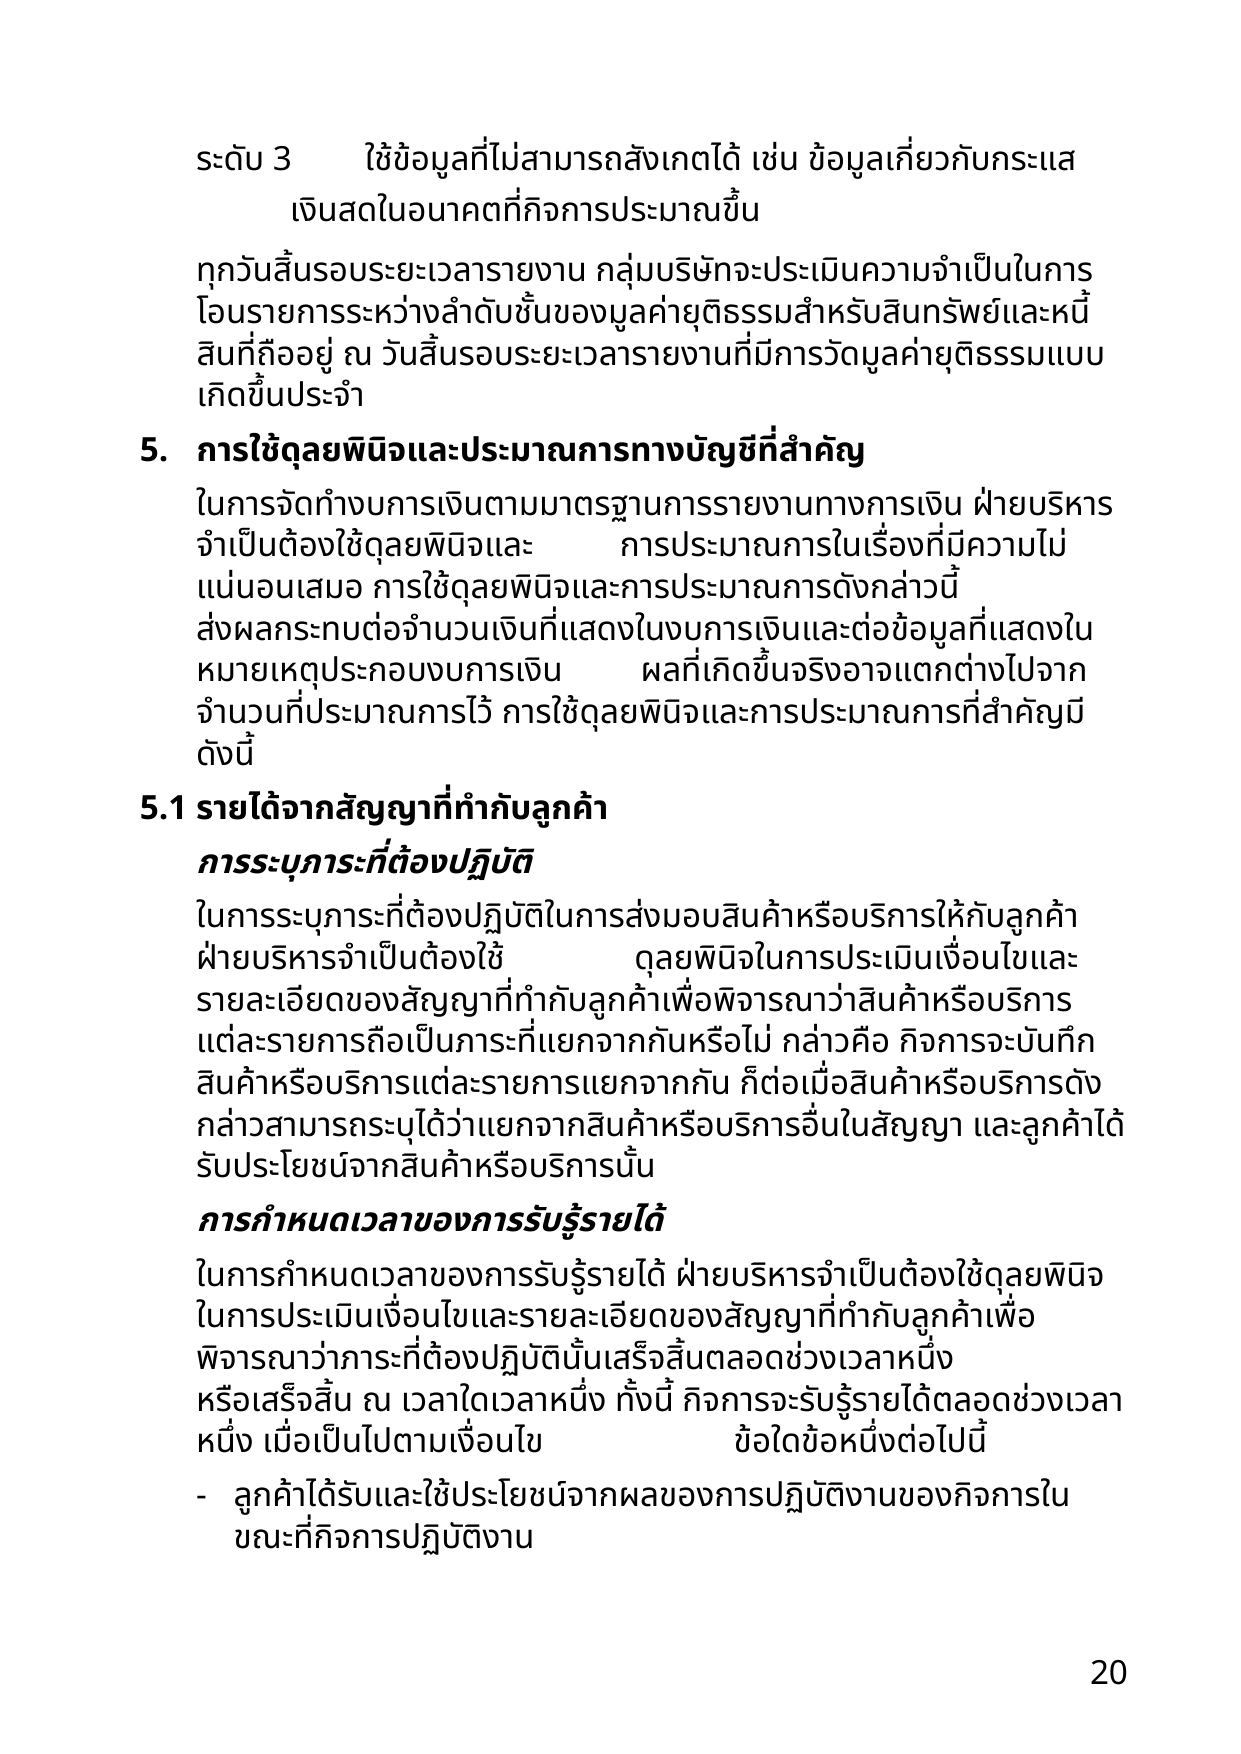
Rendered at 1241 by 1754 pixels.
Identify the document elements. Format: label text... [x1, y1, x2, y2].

text 5.1 รายได้จากสัญญาที่ทำกับลูกค้า [139, 786, 1128, 828]
list ลูกค้าได้รับและใช้ประโยชน์จากผลของการปฏิบัติงานของกิจการในขณะที่กิจการปฏิบัติงาน [196, 1473, 1128, 1557]
text ในการจัดทำงบการเงินตามมาตรฐานการรายงานทางการเงิน ฝ่ายบริหารจำเป็นต้องใช้ดุลยพินิจและ การประมาณการในเรื่องที่มีความไม่แน่นอนเสมอ การใช้ดุลยพินิจและการประมาณการดังกล่าวนี้ ส่งผลกระทบต่อจำนวนเงินที่แสดงในงบการเงินและต่อข้อมูลที่แสดงในหมายเหตุประกอบงบการเงิน ผลที่เกิดขึ้นจริงอาจแตกต่างไปจากจำนวนที่ประมาณการไว้ การใช้ดุลยพินิจและการประมาณการที่สำคัญมีดังนี้ [196, 482, 1128, 773]
text การกำหนดเวลาของการรับรู้รายได้ [196, 1198, 1128, 1240]
text ในการกำหนดเวลาของการรับรู้รายได้ ฝ่ายบริหารจำเป็นต้องใช้ดุลยพินิจในการประเมินเงื่อนไขและรายละเอียดของสัญญาที่ทำกับลูกค้าเพื่อพิจารณาว่าภาระที่ต้องปฏิบัตินั้นเสร็จสิ้นตลอดช่วงเวลาหนึ่ง หรือเสร็จสิ้น ณ เวลาใดเวลาหนึ่ง ทั้งนี้ กิจการจะรับรู้รายได้ตลอดช่วงเวลาหนึ่ง เมื่อเป็นไปตามเงื่อนไข ข้อใดข้อหนึ่งต่อไปนี้ [196, 1253, 1128, 1461]
text ทุกวันสิ้นรอบระยะเวลารายงาน กลุ่มบริษัทจะประเมินความจำเป็นในการโอนรายการระหว่างลำดับชั้นของมูลค่ายุติธรรมสำหรับสินทรัพย์และหนี้สินที่ถืออยู่ ณ วันสิ้นรอบระยะเวลารายงานที่มีการวัดมูลค่ายุติธรรมแบบเกิดขึ้นประจำ [196, 248, 1128, 415]
text การระบุภาระที่ต้องปฏิบัติ [196, 840, 1128, 882]
text ระดับ 3 ใช้ข้อมูลที่ไม่สามารถสังเกตได้ เช่น ข้อมูลเกี่ยวกับกระแสเงินสดในอนาคตที่กิจการประมาณขึ้น [196, 135, 1131, 236]
text ในการระบุภาระที่ต้องปฏิบัติในการส่งมอบสินค้าหรือบริการให้กับลูกค้า ฝ่ายบริหารจำเป็นต้องใช้ ดุลยพินิจในการประเมินเงื่อนไขและรายละเอียดของสัญญาที่ทำกับลูกค้าเพื่อพิจารณาว่าสินค้าหรือบริการแต่ละรายการถือเป็นภาระที่แยกจากกันหรือไม่ กล่าวคือ กิจการจะบันทึกสินค้าหรือบริการแต่ละรายการแยกจากกัน ก็ต่อเมื่อสินค้าหรือบริการดังกล่าวสามารถระบุได้ว่าแยกจากสินค้าหรือบริการอื่นในสัญญา และลูกค้าได้รับประโยชน์จากสินค้าหรือบริการนั้น [196, 894, 1128, 1186]
text 5. การใช้ดุลยพินิจและประมาณการทางบัญชีที่สำคัญ [139, 428, 1128, 469]
